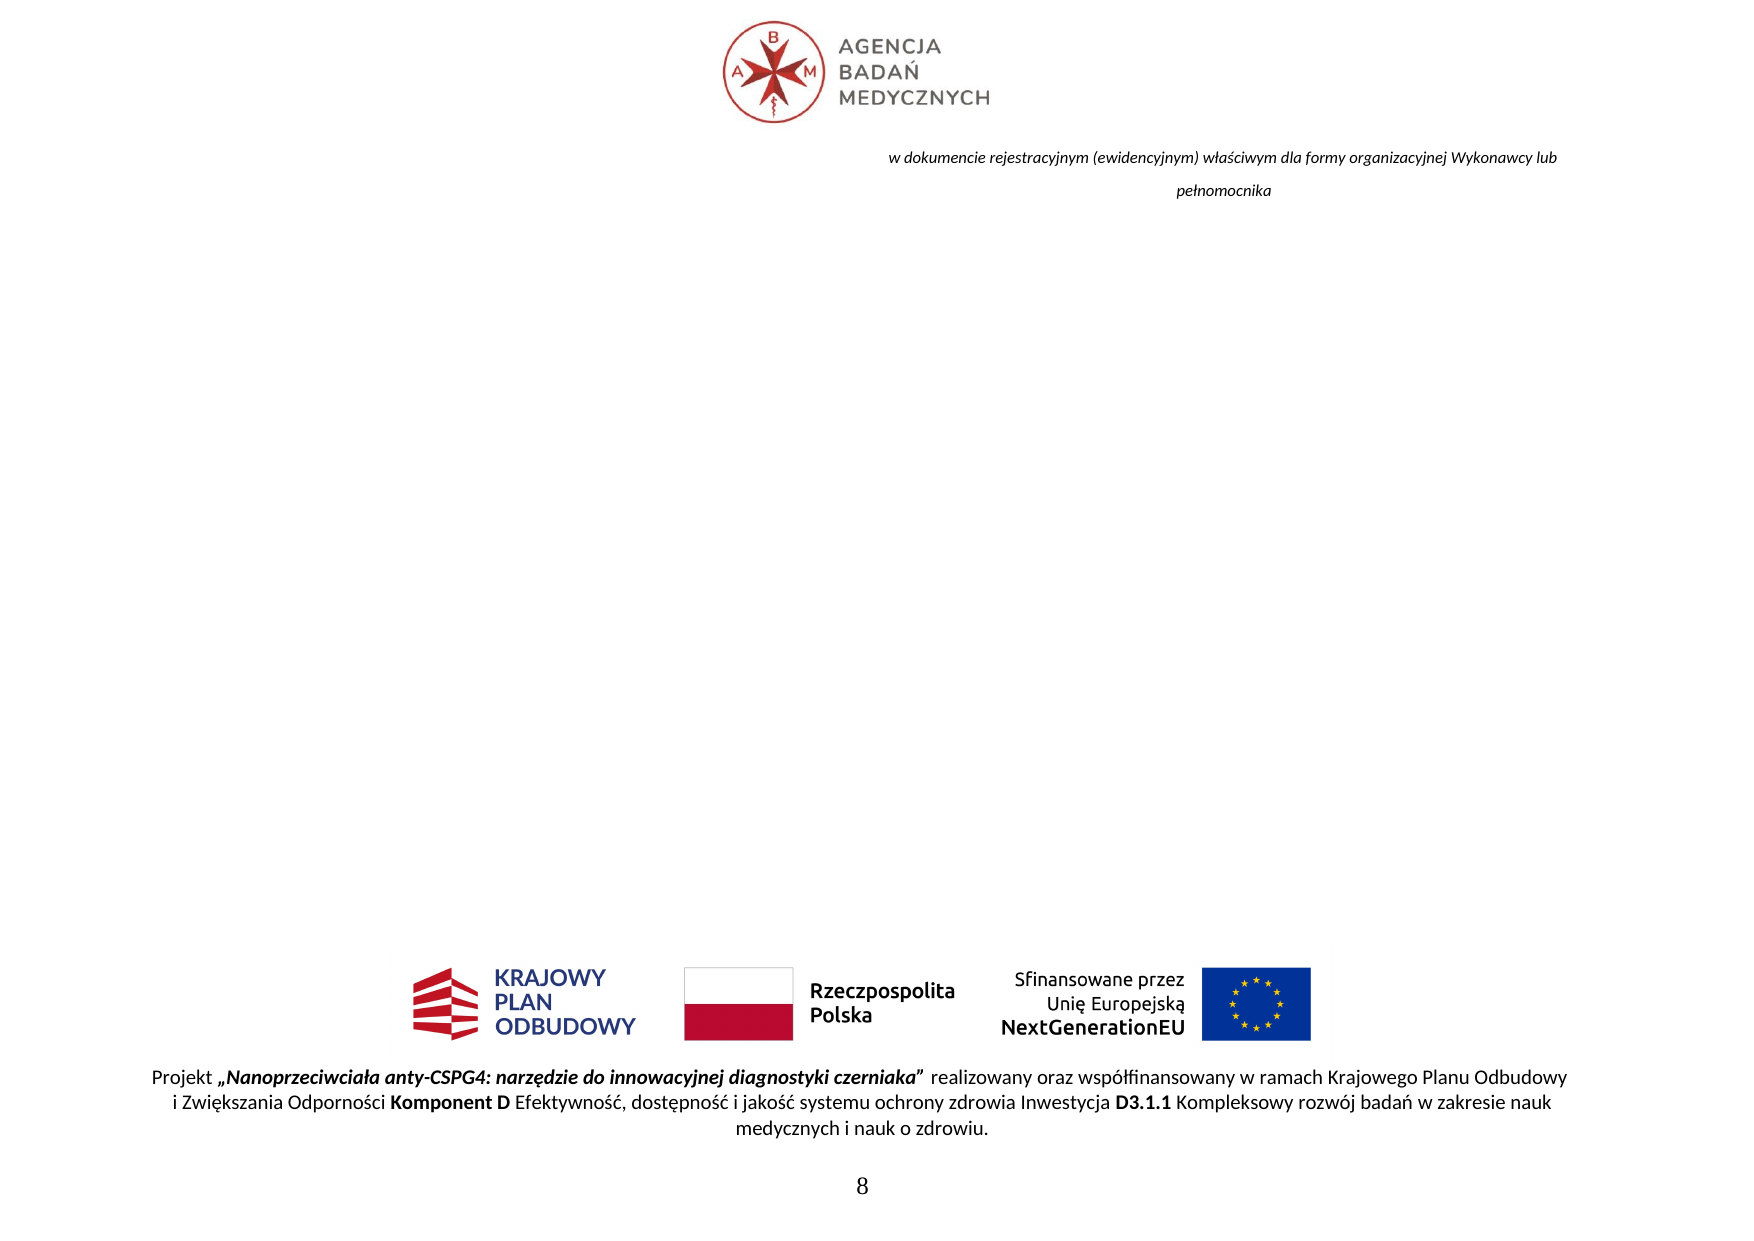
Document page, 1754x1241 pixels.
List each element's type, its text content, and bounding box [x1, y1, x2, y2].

picture [389, 943, 1335, 1065]
picture [721, 19, 993, 129]
